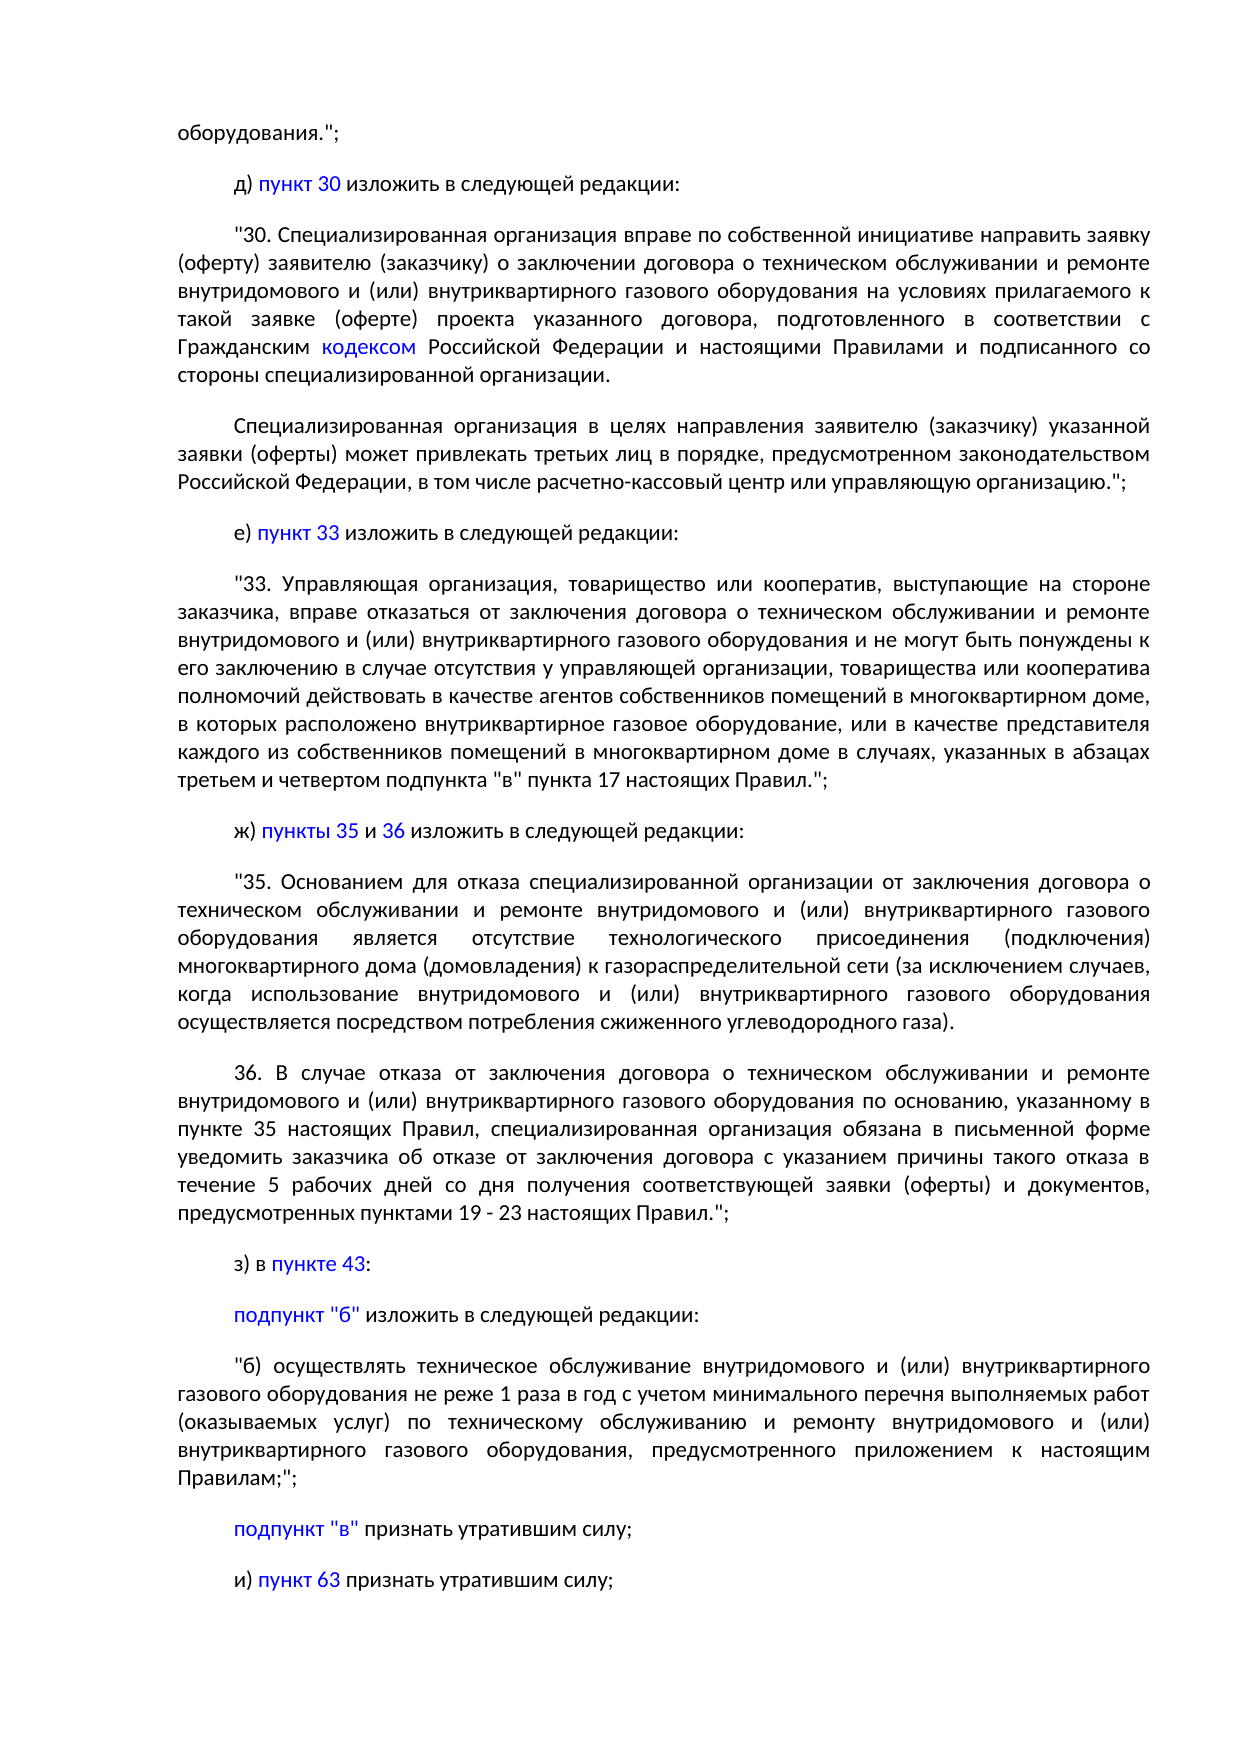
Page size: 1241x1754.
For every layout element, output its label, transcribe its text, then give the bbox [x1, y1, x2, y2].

text и) пункт 63 признать утратившим силу; [177, 1565, 1152, 1593]
text "35. Основанием для отказа специализированной организации от заключения договора о техническом обслуживании и ремонте внутридомового и (или) внутриквартирного газового оборудования является отсутствие технологического присоединения (подключения) многоквартирного дома (домовладения) к газораспределительной сети (за исключением случаев, когда использование внутридомового и (или) внутриквартирного газового оборудования осуществляется посредством потребления сжиженного углеводородного газа). [177, 867, 1152, 1035]
text "б) осуществлять техническое обслуживание внутридомового и (или) внутриквартирного газового оборудования не реже 1 раза в год с учетом минимального перечня выполняемых работ (оказываемых услуг) по техническому обслуживанию и ремонту внутридомового и (или) внутриквартирного газового оборудования, предусмотренного приложением к настоящим Правилам;"; [177, 1351, 1152, 1491]
text Специализированная организация в целях направления заявителю (заказчику) указанной заявки (оферты) может привлекать третьих лиц в порядке, предусмотренном законодательством Российской Федерации, в том числе расчетно-кассовый центр или управляющую организацию."; [177, 411, 1152, 495]
text подпункт "б" изложить в следующей редакции: [177, 1300, 1152, 1328]
text з) в пункте 43: [177, 1249, 1152, 1277]
text ж) пункты 35 и 36 изложить в следующей редакции: [177, 816, 1152, 844]
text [177, 118, 1152, 146]
text "33. Управляющая организация, товарищество или кооператив, выступающие на стороне заказчика, вправе отказаться от заключения договора о техническом обслуживании и ремонте внутридомового и (или) внутриквартирного газового оборудования и не могут быть понуждены к его заключению в случае отсутствия у управляющей организации, товарищества или кооператива полномочий действовать в качестве агентов собственников помещений в многоквартирном доме, в которых расположено внутриквартирное газовое оборудование, или в качестве представителя каждого из собственников помещений в многоквартирном доме в случаях, указанных в абзацах третьем и четвертом подпункта "в" пункта 17 настоящих Правил."; [177, 569, 1152, 793]
text д) пункт 30 изложить в следующей редакции: [177, 169, 1152, 197]
text "30. Специализированная организация вправе по собственной инициативе направить заявку (оферту) заявителю (заказчику) о заключении договора о техническом обслуживании и ремонте внутридомового и (или) внутриквартирного газового оборудования на условиях прилагаемого к такой заявке (оферте) проекта указанного договора, подготовленного в соответствии с Гражданским кодексом Российской Федерации и настоящими Правилами и подписанного со стороны специализированной организации. [177, 220, 1152, 388]
text е) пункт 33 изложить в следующей редакции: [177, 518, 1152, 546]
text 36. В случае отказа от заключения договора о техническом обслуживании и ремонте внутридомового и (или) внутриквартирного газового оборудования по основанию, указанному в пункте 35 настоящих Правил, специализированная организация обязана в письменной форме уведомить заказчика об отказе от заключения договора с указанием причины такого отказа в течение 5 рабочих дней со дня получения соответствующей заявки (оферты) и документов, предусмотренных пунктами 19 - 23 настоящих Правил."; [177, 1058, 1152, 1226]
text подпункт "в" признать утратившим силу; [177, 1514, 1152, 1542]
